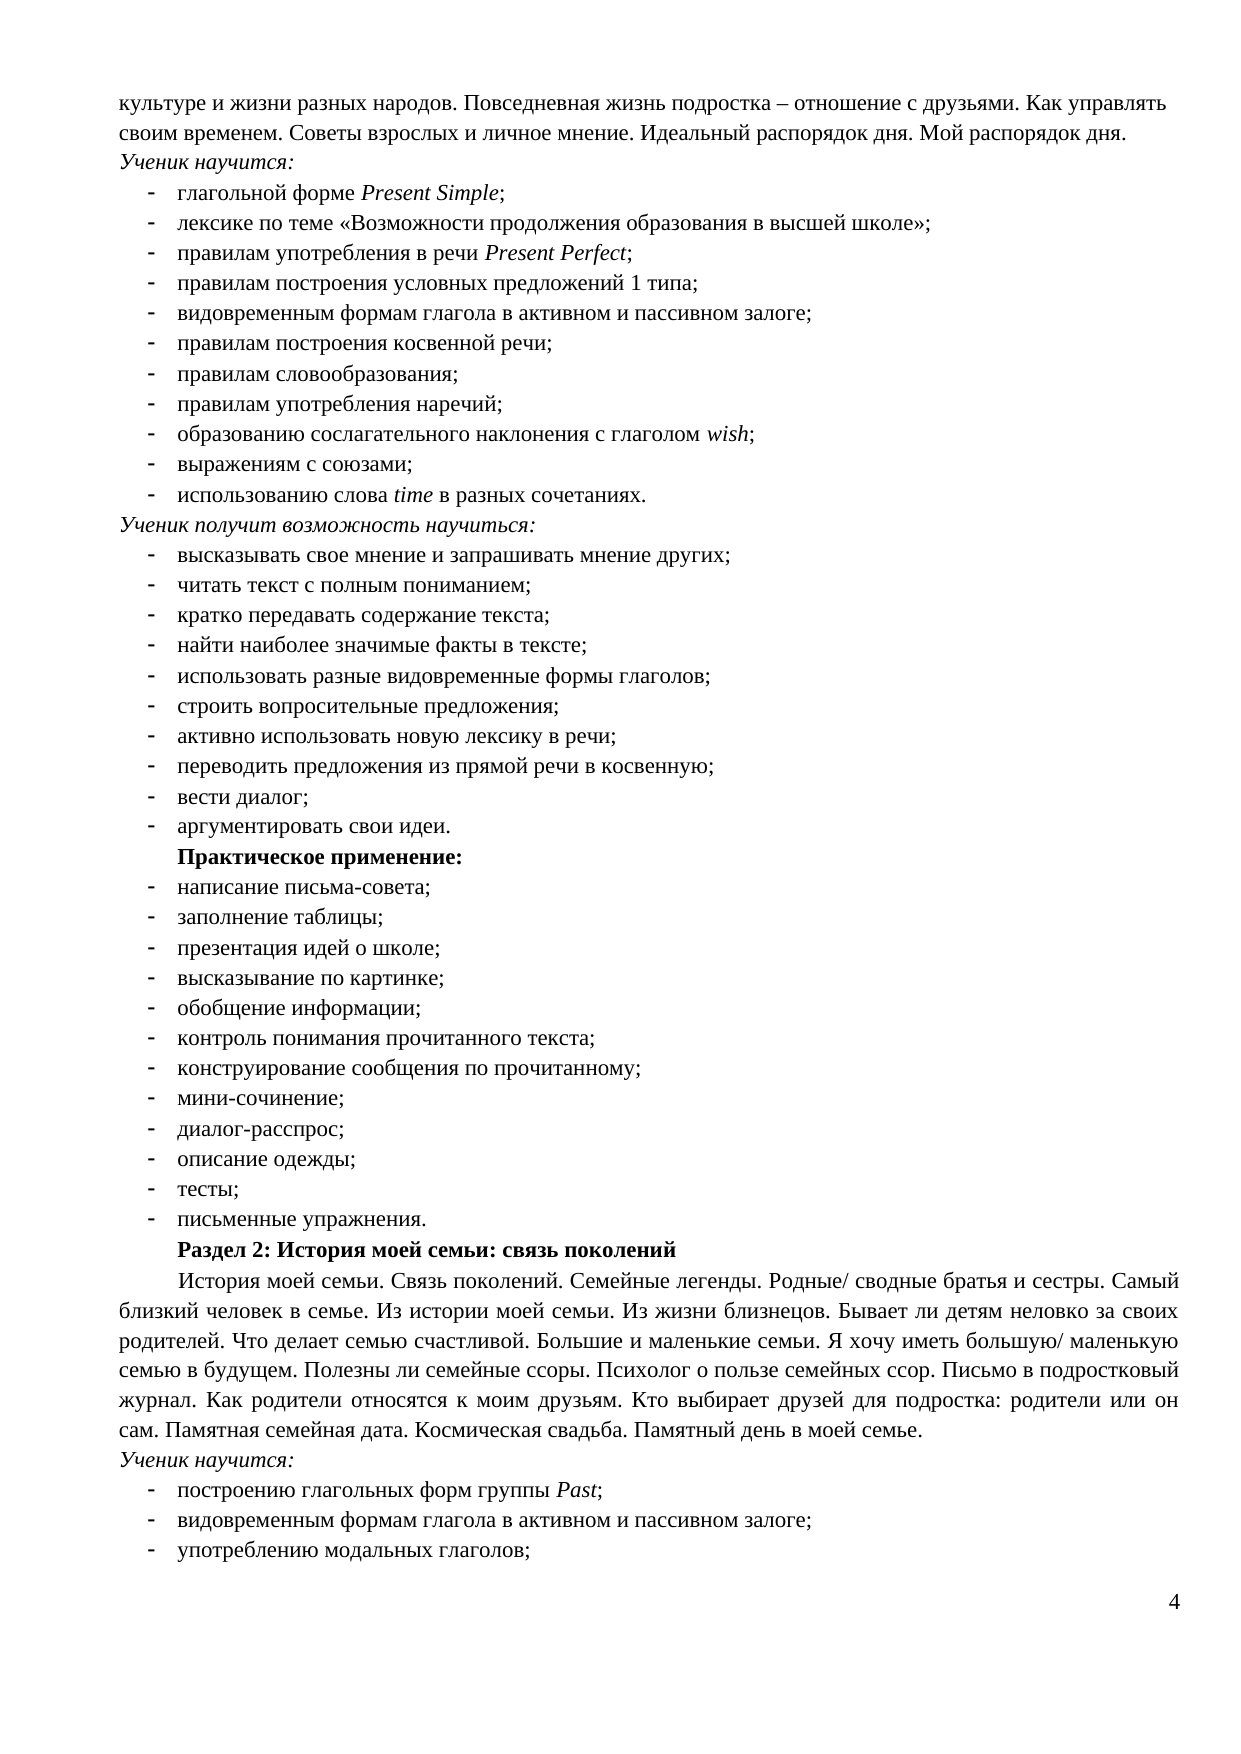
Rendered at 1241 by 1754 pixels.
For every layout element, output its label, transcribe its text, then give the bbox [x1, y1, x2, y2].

text История моей семьи. Связь поколений. Семейные легенды. Родные/ сводные братья и сестры. Самый близкий человек в семье. Из истории моей семьи. Из жизни близнецов. Бывает ли детям неловко за своих родителей. Что делает семью счастливой. Большие и маленькие семьи. Я хочу иметь большую/ маленькую семью в будущем. Полезны ли семейные ссоры. Психолог о пользе семейных ссор. Письмо в подростковый журнал. Как родители относятся к моим друзьям. Кто выбирает друзей для подростка: родители или он сам. Памятная семейная дата. Космическая свадьба. Памятный день в моей семье. [119, 1267, 1181, 1442]
list высказывать свое мнение и запрашивать мнение других; [147, 541, 1181, 567]
text Раздел 2: История моей семьи: связь поколений [177, 1236, 1181, 1262]
list конструирование сообщения по прочитанному; [147, 1054, 1181, 1081]
list письменные упражнения. [147, 1205, 1181, 1232]
list аргументировать свои идеи. [147, 813, 1181, 839]
list построению глагольных форм группы Past; [147, 1476, 1181, 1503]
list образованию сослагательного наклонения с глаголом wish; [147, 420, 1181, 446]
list диалог-расспрос; [147, 1115, 1181, 1141]
list найти наиболее значимые факты в тексте; [147, 631, 1181, 658]
list вести диалог; [147, 783, 1181, 809]
list использовать разные видовременные формы глаголов; [147, 662, 1181, 688]
list лексике по теме «Возможности продолжения образования в высшей школе»; [147, 209, 1181, 235]
list читать текст с полным пониманием; [147, 571, 1181, 598]
list выражениям с союзами; [147, 450, 1181, 477]
list активно использовать новую лексику в речи; [147, 722, 1181, 748]
text культуре и жизни разных народов. Повседневная жизнь подростка – отношение с друзьями. Как управлять своим временем. Советы взрослых и личное мнение. Идеальный распорядок дня. Мой распорядок дня. Ученик научится: [119, 89, 1181, 174]
text Практическое применение: [177, 843, 1181, 870]
list описание одежды; [147, 1145, 1181, 1171]
list употреблению модальных глаголов; [147, 1537, 1181, 1563]
text Ученик научится: [119, 1446, 1181, 1472]
list кратко передавать содержание текста; [147, 602, 1181, 628]
list заполнение таблицы; [147, 903, 1181, 929]
text Ученик получит возможность научиться: [119, 511, 1181, 537]
list использованию слова time в разных сочетаниях. [147, 481, 1181, 507]
list правилам употребления в речи Present Perfect; [147, 239, 1181, 265]
list правилам употребления наречий; [147, 390, 1181, 416]
list презентация идей о школе; [147, 933, 1181, 960]
list правилам построения косвенной речи; [147, 329, 1181, 356]
list строить вопросительные предложения; [147, 692, 1181, 718]
list переводить предложения из прямой речи в косвенную; [147, 752, 1181, 779]
list правилам словообразования; [147, 360, 1181, 386]
list правилам построения условных предложений 1 типа; [147, 269, 1181, 296]
list видовременным формам глагола в активном и пассивном залоге; [147, 299, 1181, 326]
list обобщение информации; [147, 994, 1181, 1020]
list глагольной форме Present Simple; [147, 179, 1181, 205]
list мини-сочинение; [147, 1084, 1181, 1111]
list высказывание по картинке; [147, 964, 1181, 990]
list тесты; [147, 1175, 1181, 1201]
list видовременным формам глагола в активном и пассивном залоге; [147, 1506, 1181, 1533]
list написание письма-совета; [147, 873, 1181, 900]
list контроль понимания прочитанного текста; [147, 1024, 1181, 1051]
